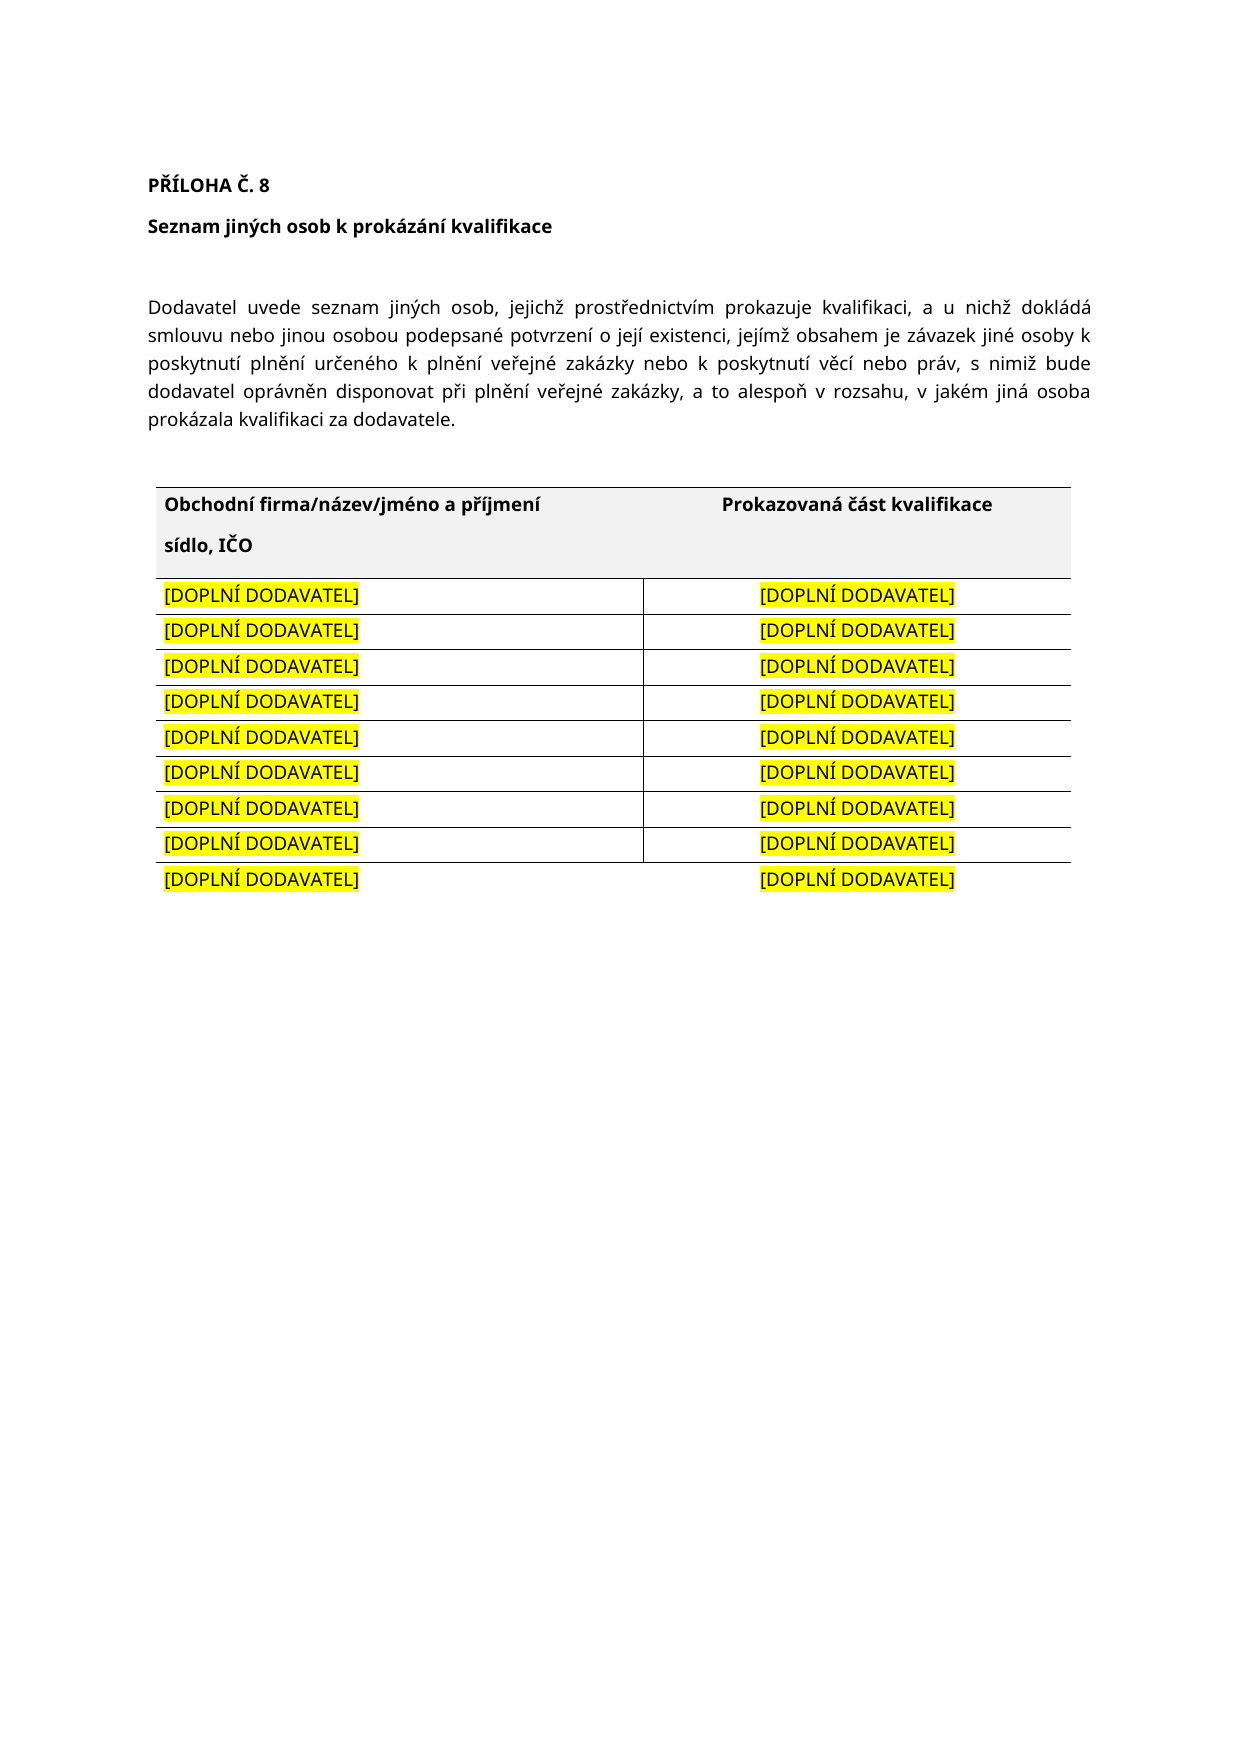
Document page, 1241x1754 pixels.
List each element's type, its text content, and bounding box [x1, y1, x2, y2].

table_cell [DOPLNÍ DODAVATEL] [644, 757, 1071, 791]
table_cell [DOPLNÍ DODAVATEL] [156, 579, 643, 613]
table_cell [DOPLNÍ DODAVATEL] [156, 792, 643, 827]
table_cell [DOPLNÍ DODAVATEL] [644, 579, 1071, 613]
table_cell [DOPLNÍ DODAVATEL] [644, 828, 1071, 862]
text Dodavatel uvede seznam jiných osob, jejichž prostřednictvím prokazuje kvalifikaci, a u nichž dokládá smlouvu nebo jinou osobou podepsané potvrzení o její existenci, jejímž obsahem je závazek jiné osoby k poskytnutí plnění určeného k plnění veřejné zakázky nebo k poskytnutí věcí nebo práv, s nimiž bude dodavatel oprávněn disponovat při plnění veřejné zakázky, a to alespoň v rozsahu, v jakém jiná osoba prokázala kvalifikaci za dodavatele. [148, 294, 1093, 432]
text Příloha č. 8 [148, 173, 1093, 198]
table_cell [DOPLNÍ DODAVATEL] [643, 863, 1071, 898]
table_header Obchodní firma/název/jméno a příjmení sídlo, IČO [156, 488, 643, 578]
table_header Prokazovaná část kvalifikace [643, 488, 1071, 578]
table_cell [DOPLNÍ DODAVATEL] [644, 721, 1071, 756]
table_cell [DOPLNÍ DODAVATEL] [644, 615, 1071, 649]
table_cell [DOPLNÍ DODAVATEL] [644, 686, 1071, 720]
text Seznam jiných osob k prokázání kvalifikace [148, 213, 1093, 239]
table_cell [DOPLNÍ DODAVATEL] [156, 757, 643, 791]
table_cell [DOPLNÍ DODAVATEL] [156, 615, 643, 649]
table_cell [DOPLNÍ DODAVATEL] [156, 650, 643, 684]
table_cell [DOPLNÍ DODAVATEL] [156, 686, 643, 720]
table_cell [DOPLNÍ DODAVATEL] [156, 721, 643, 756]
table_cell [DOPLNÍ DODAVATEL] [644, 650, 1071, 684]
table_cell [DOPLNÍ DODAVATEL] [156, 828, 643, 862]
table_cell [DOPLNÍ DODAVATEL] [644, 792, 1071, 827]
table_cell [DOPLNÍ DODAVATEL] [156, 863, 643, 898]
